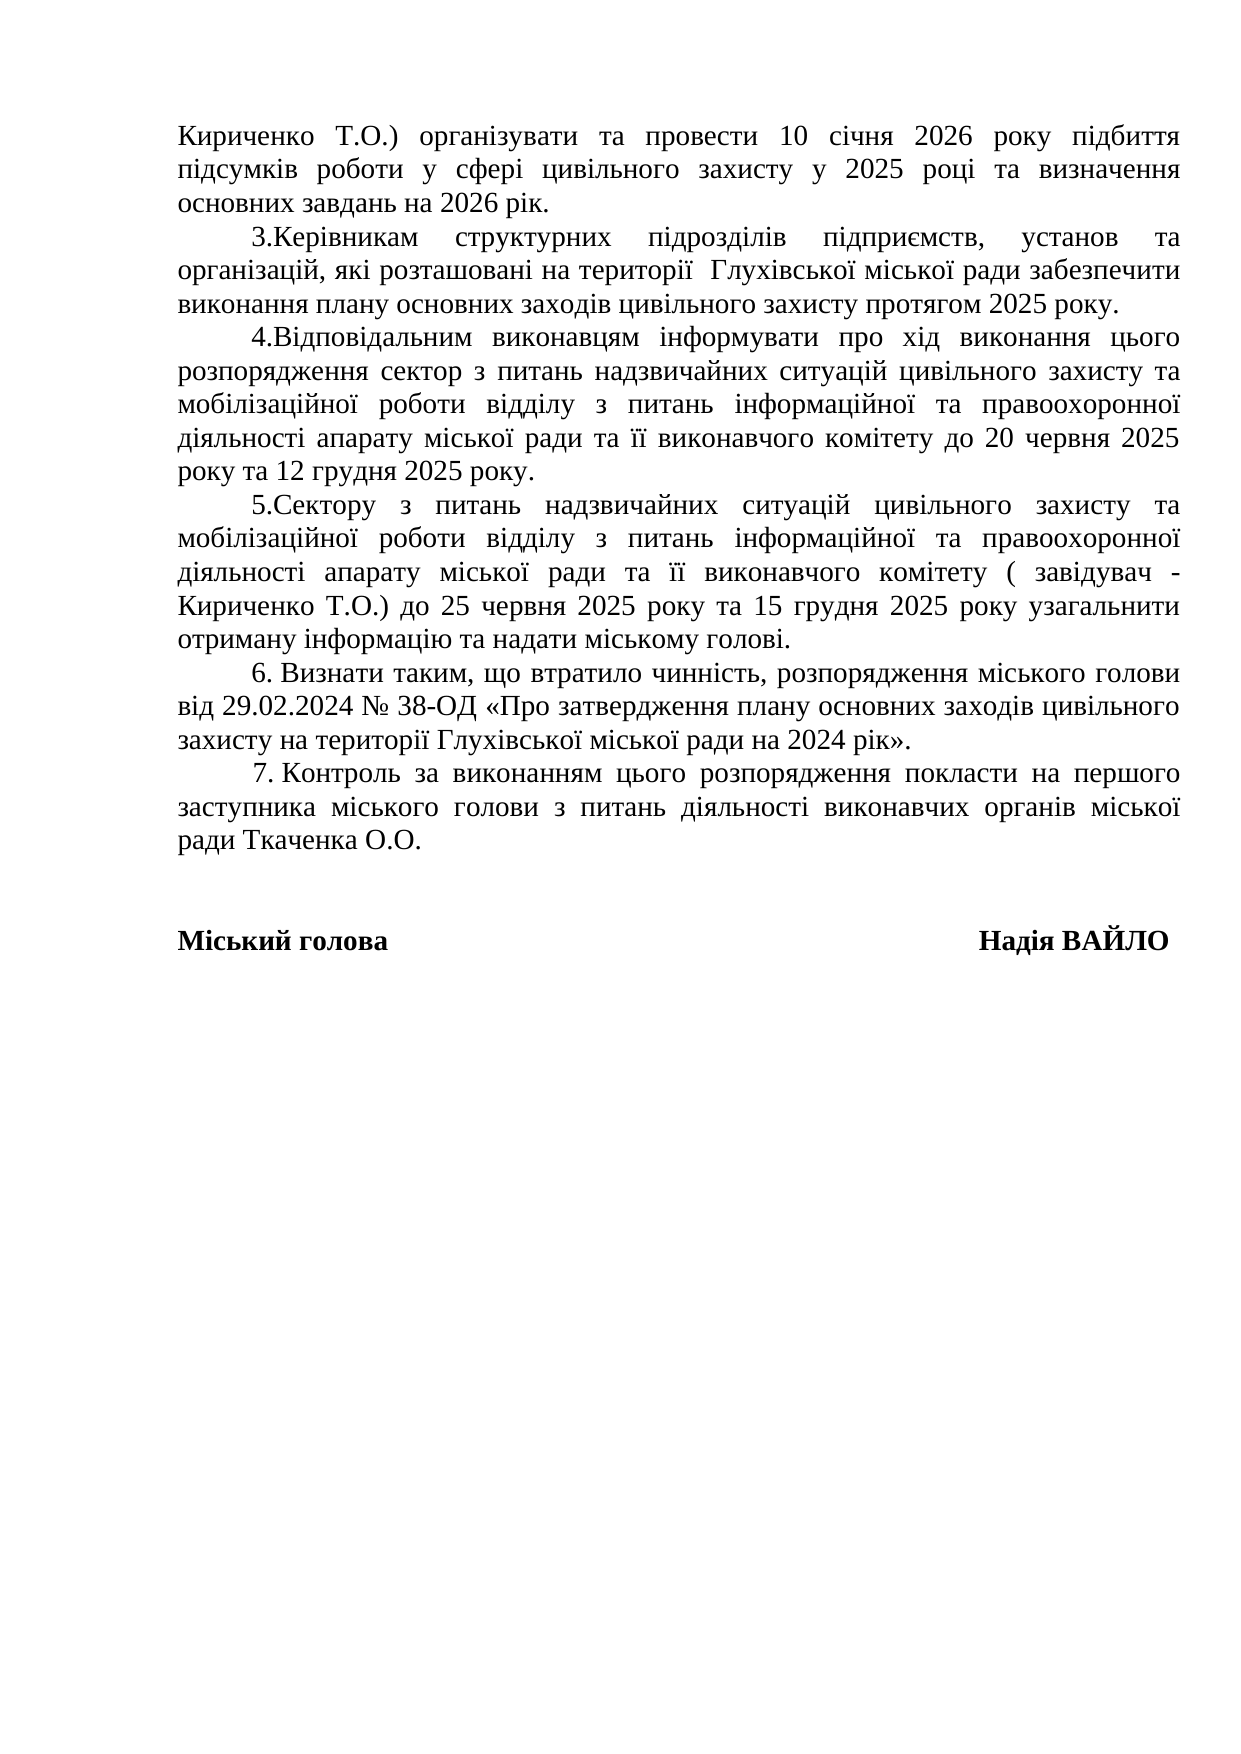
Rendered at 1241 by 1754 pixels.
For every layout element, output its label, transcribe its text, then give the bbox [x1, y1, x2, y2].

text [177, 118, 1181, 219]
text Міський голова Надія ВАЙЛО [177, 923, 1181, 990]
text 4.Відповідальним виконавцям інформувати про хід виконання цього розпорядження сектор з питань надзвичайних ситуацій цивільного захисту та мобілізаційної роботи відділу з питань інформаційної та правоохоронної діяльності апарату міської ради та її виконавчого комітету до 20 червня 2025 року та 12 грудня 2025 року. [177, 319, 1181, 487]
text 6. Визнати таким, що втратило чинність, розпорядження міського голови від 29.02.2024 № 38-ОД «Про затвердження плану основних заходів цивільного захисту на території Глухівської міської ради на 2024 рік». [177, 655, 1181, 755]
text 7. Контроль за виконанням цього розпорядження покласти на першого заступника міського голови з питань діяльності виконавчих органів міської ради Ткаченка О.О. [177, 755, 1181, 856]
text 5.Сектору з питань надзвичайних ситуацій цивільного захисту та мобілізаційної роботи відділу з питань інформаційної та правоохоронної діяльності апарату міської ради та її виконавчого комітету ( завідувач - Кириченко Т.О.) до 25 червня 2025 року та 15 грудня 2025 року узагальнити отриману інформацію та надати міському голові. [177, 487, 1181, 655]
text 3.Керівникам структурних підрозділів підприємств, установ та організацій, які розташовані на території Глухівської міської ради забезпечити виконання плану основних заходів цивільного захисту протягом 2025 року. [177, 219, 1181, 319]
